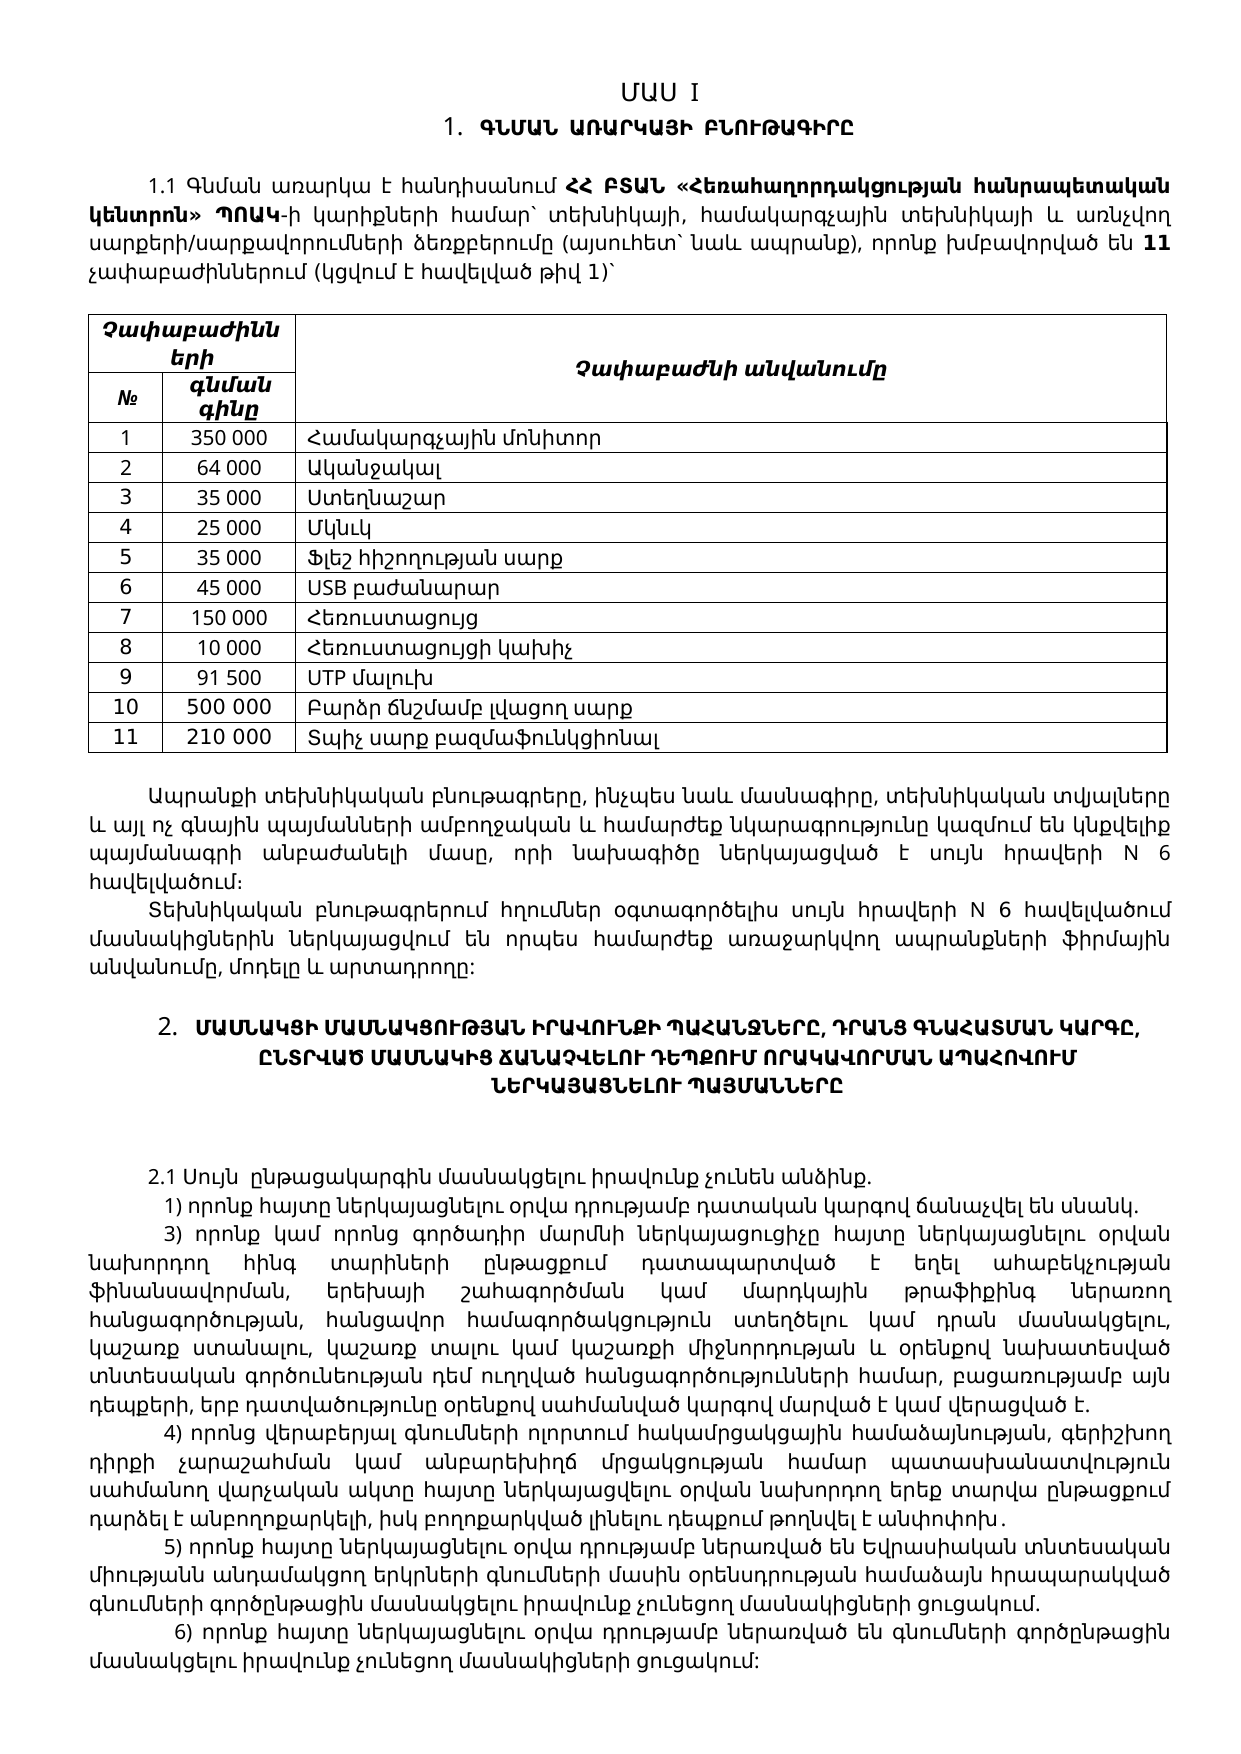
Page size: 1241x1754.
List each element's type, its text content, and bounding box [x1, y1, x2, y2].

table_cell 8 [89, 633, 162, 662]
text 2.1 Սույն ընթացակարգին մասնակցելու իրավունք չունեն անձինք. [89, 1162, 1171, 1191]
table_header Չափաբաժինների [89, 315, 295, 372]
table_cell Բարձր ճնշմամբ լվացող սարք [296, 693, 1166, 722]
table_cell 3 [89, 483, 162, 512]
text Տեխնիկական բնութագրերում հղումներ օգտագործելիս սույն հրավերի N 6 հավելվածում մասնակիցներին ներկայացվում են որպես համարժեք առաջարկվող ապրանքների ֆիրմային անվանումը, մոդելը և արտադրողը: [89, 895, 1171, 981]
table_cell 210 000 [163, 723, 295, 752]
table_cell USB բաժանարար [296, 573, 1166, 602]
table_cell 4 [89, 513, 162, 542]
text 4) որոնց վերաբերյալ գնումների ոլորտում հակամրցակցային համաձայնության, գերիշխող դիրքի չարաշահման կամ անբարեխիղճ մրցակցության համար պատասխանատվություն սահմանող վարչական ակտը հայտը ներկայացվելու օրվան նախորդող երեք տարվա ընթացքում դարձել է անբողոքարկելի, իսկ բողոքարկված լինելու դեպքում թողնվել է անփոփոխ․ [89, 1418, 1171, 1532]
table_cell գնման գինը [163, 373, 295, 422]
table_cell 91 500 [163, 663, 295, 692]
table_cell 10 000 [163, 633, 295, 662]
table_cell 2 [89, 453, 162, 482]
table_cell 150 000 [163, 603, 295, 632]
table_cell 9 [89, 663, 162, 692]
table_cell Ականջակալ [296, 453, 1166, 482]
table_cell 1 [89, 423, 162, 452]
table_cell 5 [89, 543, 162, 572]
table_cell 11 [89, 723, 162, 752]
table_cell Ֆլեշ հիշողության սարք [296, 543, 1166, 572]
text 6) որոնք հայտը ներկայացնելու օրվա դրությամբ ներառված են գնումների գործընթացին մասնակցելու իրավունք չունեցող մասնակիցների ցուցակում: [89, 1617, 1171, 1674]
table_cell 25 000 [163, 513, 295, 542]
table_cell 6 [89, 573, 162, 602]
table_cell Հեռուստացույցի կախիչ [296, 633, 1166, 662]
table_cell Մկնւկ [296, 513, 1166, 542]
text 1) որոնք հայտը ներկայացնելու օրվա դրությամբ դատական կարգով ճանաչվել են սնանկ. [89, 1191, 1171, 1219]
list ԳՆՄԱՆ ԱՌԱՐԿԱՅԻ ԲՆՈՒԹԱԳԻՐԸ [126, 109, 1171, 143]
table_cell 64 000 [163, 453, 295, 482]
list ՄԱՍՆԱԿՑԻ ՄԱՍՆԱԿՑՈՒԹՅԱՆ ԻՐԱՎՈՒՆՔԻ ՊԱՀԱՆՋՆԵՐԸ, ԴՐԱՆՑ ԳՆԱՀԱՏՄԱՆ ԿԱՐԳԸ, ԸՆՏՐՎԱԾ ՄԱՍՆԱԿԻՑ ՃԱՆԱՉՎԵԼՈՒ ԴԵՊՔՈՒՄ ՈՐԱԿԱՎՈՐՄԱՆ ԱՊԱՀՈՎՈՒՄ ՆԵՐԿԱՅԱՑՆԵԼՈՒ ՊԱՅՄԱՆՆԵՐԸ [126, 1009, 1171, 1100]
table_cell Հեռուստացույց [296, 603, 1166, 632]
text 3) որոնք կամ որոնց գործադիր մարմնի ներկայացուցիչը հայտը ներկայացնելու օրվան նախորդող հինգ տարիների ընթացքում դատապարտված է եղել ահաբեկչության ֆինանսավորման, երեխայի շահագործման կամ մարդկային թրաֆիքինգ ներառող հանցագործության, հանցավոր համագործակցություն ստեղծելու կամ դրան մասնակցելու, կաշառք ստանալու, կաշառք տալու կամ կաշառքի միջնորդության և օրենքով նախատեսված տնտեսական գործունեության դեմ ուղղված հանցագործությունների համար, բացառությամբ այն դեպքերի, երբ դատվածությունը օրենքով սահմանված կարգով մարված է կամ վերացված է. [89, 1219, 1171, 1418]
table_cell 35 000 [163, 543, 295, 572]
table_cell № [89, 373, 162, 422]
table_cell Տպիչ սարք բազմաֆունկցիոնալ [296, 723, 1166, 752]
table_header Չափաբաժնի անվանումը [296, 315, 1166, 422]
text Ապրանքի տեխնիկական բնութագրերը, ինչպես նաև մասնագիրը, տեխնիկական տվյալները և այլ ոչ գնային պայմանների ամբողջական և համարժեք նկարագրությունը կազմում են կնքվելիք պայմանագրի անբաժանելի մասը, որի նախագիծը ներկայացված է սույն հրավերի N 6 հավելվածում։ [89, 782, 1171, 895]
table_cell 45 000 [163, 573, 295, 602]
table_cell 35 000 [163, 483, 295, 512]
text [89, 75, 1171, 109]
table_cell 7 [89, 603, 162, 632]
table_cell 350 000 [163, 423, 295, 452]
table_cell 500 000 [163, 693, 295, 722]
table_cell 10 [89, 693, 162, 722]
text 5) որոնք հայտը ներկայացնելու օրվա դրությամբ ներառված են Եվրասիական տնտեսական միությանն անդամակցող երկրների գնումների մասին օրենսդրության համաձայն հրապարակված գնումների գործընթացին մասնակցելու իրավունք չունեցող մասնակիցների ցուցակում. [89, 1532, 1171, 1617]
table_cell Ստեղնաշար [296, 483, 1166, 512]
table_cell Համակարգչային մոնիտոր [296, 423, 1166, 452]
table_cell UTP մալուխ [296, 663, 1166, 692]
subtitle 1.1 Գնման առարկա է հանդիսանում ՀՀ ԲՏԱՆ «Հեռահաղորդակցության հանրապետական կենտրոն» ՊՈԱԿ-ի կարիքների համար` տեխնիկայի, համակարգչային տեխնիկայի և առնչվող սարքերի/սարքավորումների ձեռքբերումը (այսուհետ` նաև ապրանք), որոնք խմբավորված են 11 չափաբաժիններում (կցվում է հավելված թիվ 1)` [89, 172, 1171, 285]
